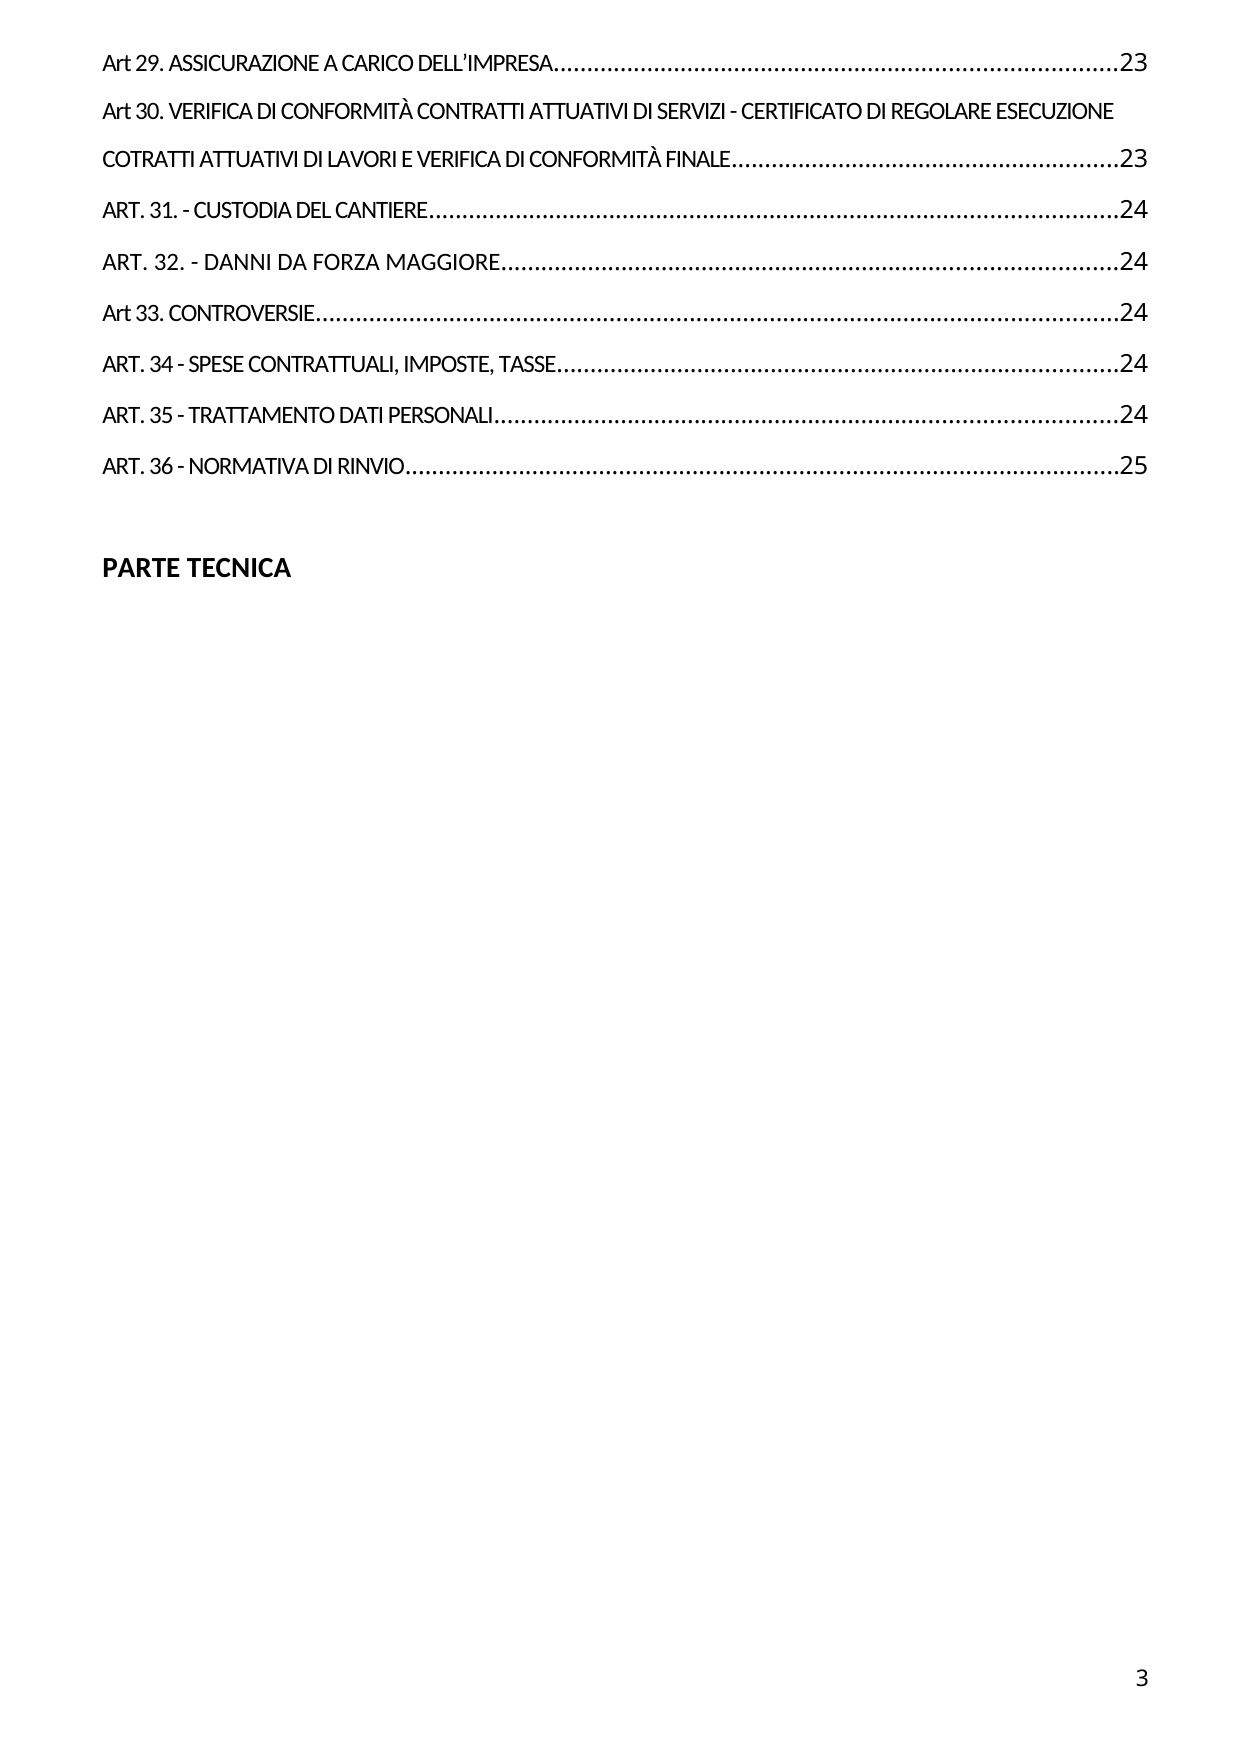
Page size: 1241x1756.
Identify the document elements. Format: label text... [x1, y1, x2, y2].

text ART. 36 - NORMATIVA DI RINVIO 25 [102, 447, 1148, 481]
text Art 29. ASSICURAZIONE A CARICO DELL’IMPRESA 23 [102, 44, 1148, 78]
text ART. 31. - CUSTODIA DEL CANTIERE 24 [102, 192, 1148, 226]
text ART. 35 - TRATTAMENTO DATI PERSONALI 24 [102, 396, 1148, 430]
text Art 30. VERIFICA DI CONFORMITÀ CONTRATTI ATTUATIVI DI SERVIZI - CERTIFICATO DI REGOLARE ESECUZIONE COTRATTI ATTUATIVI DI LAVORI E VERIFICA DI CONFORMITÀ FINALE 23 [102, 95, 1148, 175]
text ART. 32. - DANNI DA FORZA MAGGIORE 24 [102, 243, 1148, 277]
text ART. 34 - SPESE CONTRATTUALI, IMPOSTE, TASSE 24 [102, 345, 1148, 379]
text Art 33. CONTROVERSIE 24 [102, 294, 1148, 328]
text PARTE TECNICA [102, 549, 1148, 585]
